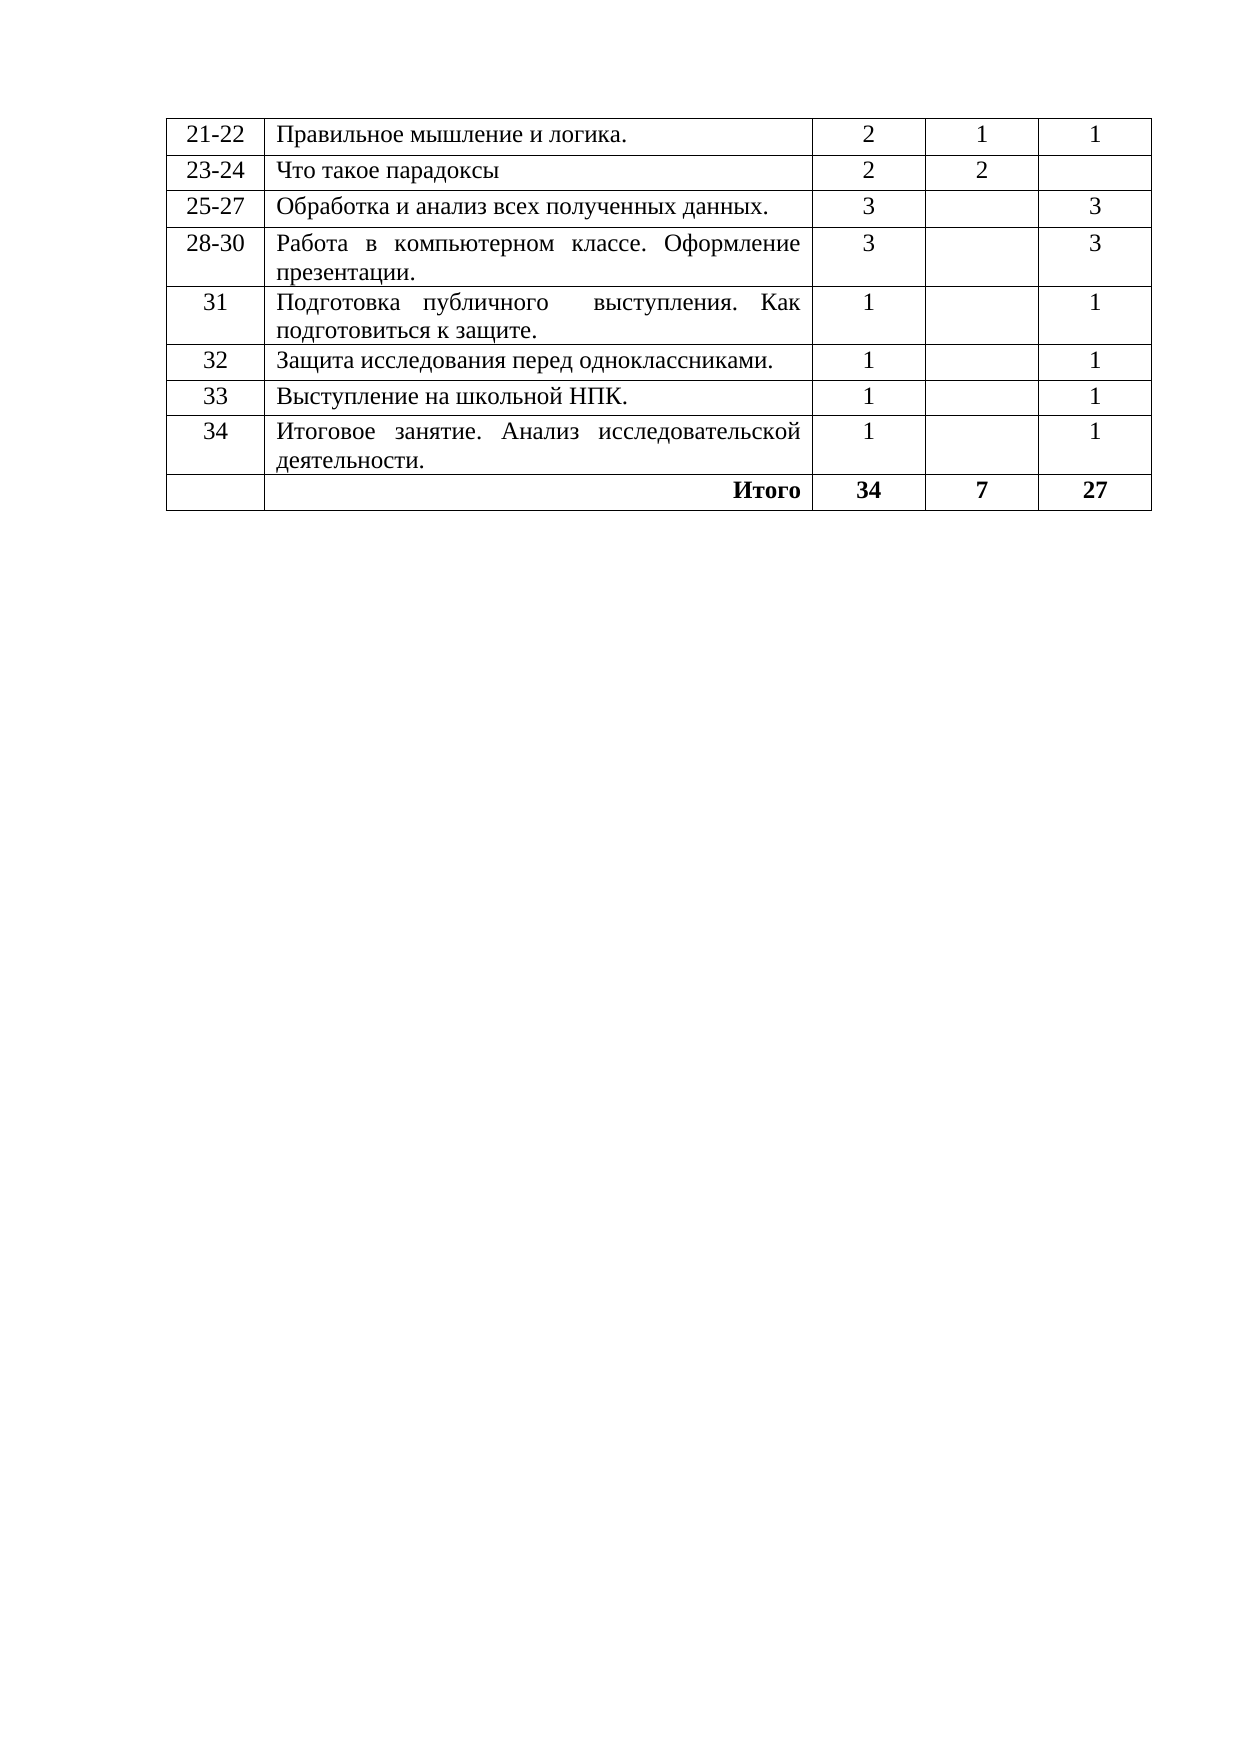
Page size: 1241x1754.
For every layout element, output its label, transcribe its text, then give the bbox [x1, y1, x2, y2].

table_cell Защита исследования перед одноклассниками. [265, 345, 812, 380]
table_cell Выступление на школьной НПК. [265, 381, 812, 415]
table_cell 1 [1039, 119, 1151, 154]
table_cell [926, 228, 1038, 286]
table_cell [1039, 156, 1151, 190]
table_cell 23-24 [167, 156, 264, 190]
table_cell [167, 475, 264, 510]
table_cell 7 [926, 475, 1038, 510]
table_cell Итого [265, 475, 812, 510]
table_cell 3 [813, 228, 925, 286]
table_cell 1 [926, 119, 1038, 154]
table_cell 25-27 [167, 191, 264, 227]
table_cell 21-22 [167, 119, 264, 154]
table_cell Правильное мышление и логика. [265, 119, 812, 154]
table_cell 32 [167, 345, 264, 380]
table_cell Подготовка публичного выступления. Как подготовиться к защите. [265, 287, 812, 344]
table_cell 31 [167, 287, 264, 344]
table_cell 2 [813, 156, 925, 190]
table_cell [926, 345, 1038, 380]
table_cell [926, 381, 1038, 415]
table_cell 2 [926, 156, 1038, 190]
table_cell Работа в компьютерном классе. Оформление презентации. [265, 228, 812, 286]
table_cell 1 [1039, 381, 1151, 415]
table_cell 3 [1039, 228, 1151, 286]
table_cell 3 [1039, 191, 1151, 227]
table_cell 1 [1039, 345, 1151, 380]
table_cell Итоговое занятие. Анализ исследовательской деятельности. [265, 416, 812, 474]
table_cell 33 [167, 381, 264, 415]
table_cell 34 [167, 416, 264, 474]
table_cell 1 [813, 287, 925, 344]
table_cell Обработка и анализ всех полученных данных. [265, 191, 812, 227]
table_cell 27 [1039, 475, 1151, 510]
table_cell 1 [1039, 287, 1151, 344]
table_cell 28-30 [167, 228, 264, 286]
table_cell 2 [813, 119, 925, 154]
table_cell [926, 416, 1038, 474]
table_cell 1 [1039, 416, 1151, 474]
table_cell 34 [813, 475, 925, 510]
table_cell 1 [813, 381, 925, 415]
table_cell Что такое парадоксы [265, 156, 812, 190]
table_cell 1 [813, 416, 925, 474]
table_cell 3 [813, 191, 925, 227]
table_cell 1 [813, 345, 925, 380]
table_cell [926, 191, 1038, 227]
table_cell [926, 287, 1038, 344]
